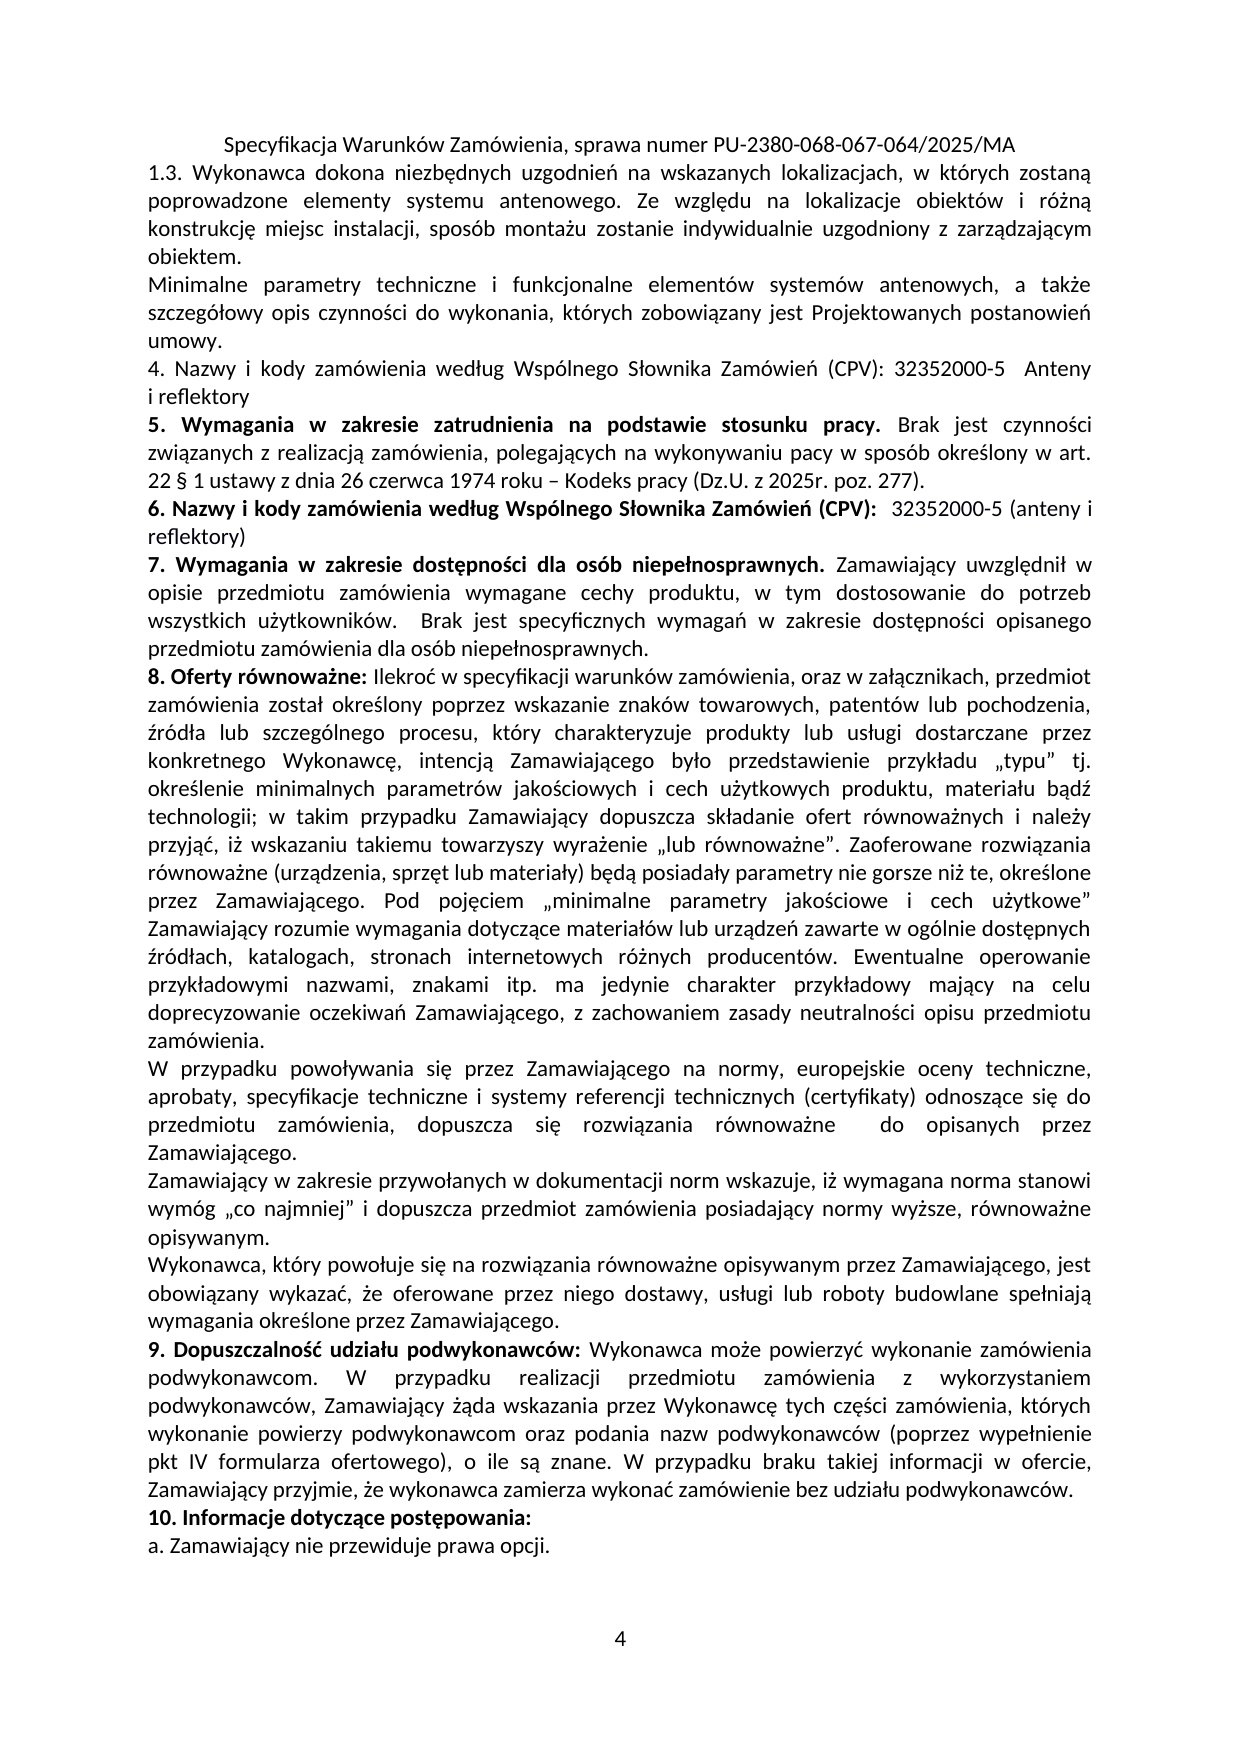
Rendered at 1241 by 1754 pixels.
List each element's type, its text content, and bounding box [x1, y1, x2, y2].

text Wykonawca, który powołuje się na rozwiązania równoważne opisywanym przez Zamawiającego, jest obowiązany wykazać, że oferowane przez niego dostawy, usługi lub roboty budowlane spełniają wymagania określone przez Zamawiającego. [148, 1251, 1093, 1335]
text 8. Oferty równoważne: Ilekroć w specyfikacji warunków zamówienia, oraz w załącznikach, przedmiot zamówienia został określony poprzez wskazanie znaków towarowych, patentów lub pochodzenia, źródła lub szczególnego procesu, który charakteryzuje produkty lub usługi dostarczane przez konkretnego Wykonawcę, intencją Zamawiającego było przedstawienie przykładu „typu” tj. określenie minimalnych parametrów jakościowych i cech użytkowych produktu, materiału bądź technologii; w takim przypadku Zamawiający dopuszcza składanie ofert równoważnych i należy przyjąć, iż wskazaniu takiemu towarzyszy wyrażenie „lub równoważne”. Zaoferowane rozwiązania równoważne (urządzenia, sprzęt lub materiały) będą posiadały parametry nie gorsze niż te, określone przez Zamawiającego. Pod pojęciem „minimalne parametry jakościowe i cech użytkowe” Zamawiający rozumie wymagania dotyczące materiałów lub urządzeń zawarte w ogólnie dostępnych źródłach, katalogach, stronach internetowych różnych producentów. Ewentualne operowanie przykładowymi nazwami, znakami itp. ma jedynie charakter przykładowy mający na celu doprecyzowanie oczekiwań Zamawiającego, z zachowaniem zasady neutralności opisu przedmiotu zamówienia. [148, 662, 1093, 1054]
text 4. Nazwy i kody zamówienia według Wspólnego Słownika Zamówień (CPV): 32352000-5 Anteny i reflektory [148, 354, 1093, 410]
text Minimalne parametry techniczne i funkcjonalne elementów systemów antenowych, a także szczegółowy opis czynności do wykonania, których zobowiązany jest Projektowanych postanowień umowy. [148, 270, 1093, 354]
text 7. Wymagania w zakresie dostępności dla osób niepełnosprawnych. Zamawiający uwzględnił w opisie przedmiotu zamówienia wymagane cechy produktu, w tym dostosowanie do potrzeb wszystkich użytkowników. Brak jest specyficznych wymagań w zakresie dostępności opisanego przedmiotu zamówienia dla osób niepełnosprawnych. [148, 550, 1093, 662]
text 10. Informacje dotyczące postępowania: [148, 1503, 1093, 1531]
text 1.3. Wykonawca dokona niezbędnych uzgodnień na wskazanych lokalizacjach, w których zostaną poprowadzone elementy systemu antenowego. Ze względu na lokalizacje obiektów i różną konstrukcję miejsc instalacji, sposób montażu zostanie indywidualnie uzgodniony z zarządzającym obiektem. [148, 158, 1093, 270]
text W przypadku powoływania się przez Zamawiającego na normy, europejskie oceny techniczne, aprobaty, specyfikacje techniczne i systemy referencji technicznych (certyfikaty) odnoszące się do przedmiotu zamówienia, dopuszcza się rozwiązania równoważne do opisanych przez Zamawiającego. [148, 1054, 1093, 1167]
text Zamawiający w zakresie przywołanych w dokumentacji norm wskazuje, iż wymagana norma stanowi wymóg „co najmniej” i dopuszcza przedmiot zamówienia posiadający normy wyższe, równoważne opisywanym. [148, 1167, 1093, 1251]
text 6. Nazwy i kody zamówienia według Wspólnego Słownika Zamówień (CPV): 32352000-5 (anteny i reflektory) [148, 494, 1093, 550]
text 5. Wymagania w zakresie zatrudnienia na podstawie stosunku pracy. Brak jest czynności związanych z realizacją zamówienia, polegających na wykonywaniu pacy w sposób określony w art. 22 § 1 ustawy z dnia 26 czerwca 1974 roku – Kodeks pracy (Dz.U. z 2025r. poz. 277). [148, 410, 1093, 494]
text a. Zamawiający nie przewiduje prawa opcji. [148, 1531, 1093, 1559]
text 9. Dopuszczalność udziału podwykonawców: Wykonawca może powierzyć wykonanie zamówienia podwykonawcom. W przypadku realizacji przedmiotu zamówienia z wykorzystaniem podwykonawców, Zamawiający żąda wskazania przez Wykonawcę tych części zamówienia, których wykonanie powierzy podwykonawcom oraz podania nazw podwykonawców (poprzez wypełnienie pkt IV formularza ofertowego), o ile są znane. W przypadku braku takiej informacji w ofercie, Zamawiający przyjmie, że wykonawca zamierza wykonać zamówienie bez udziału podwykonawców. [148, 1335, 1093, 1503]
